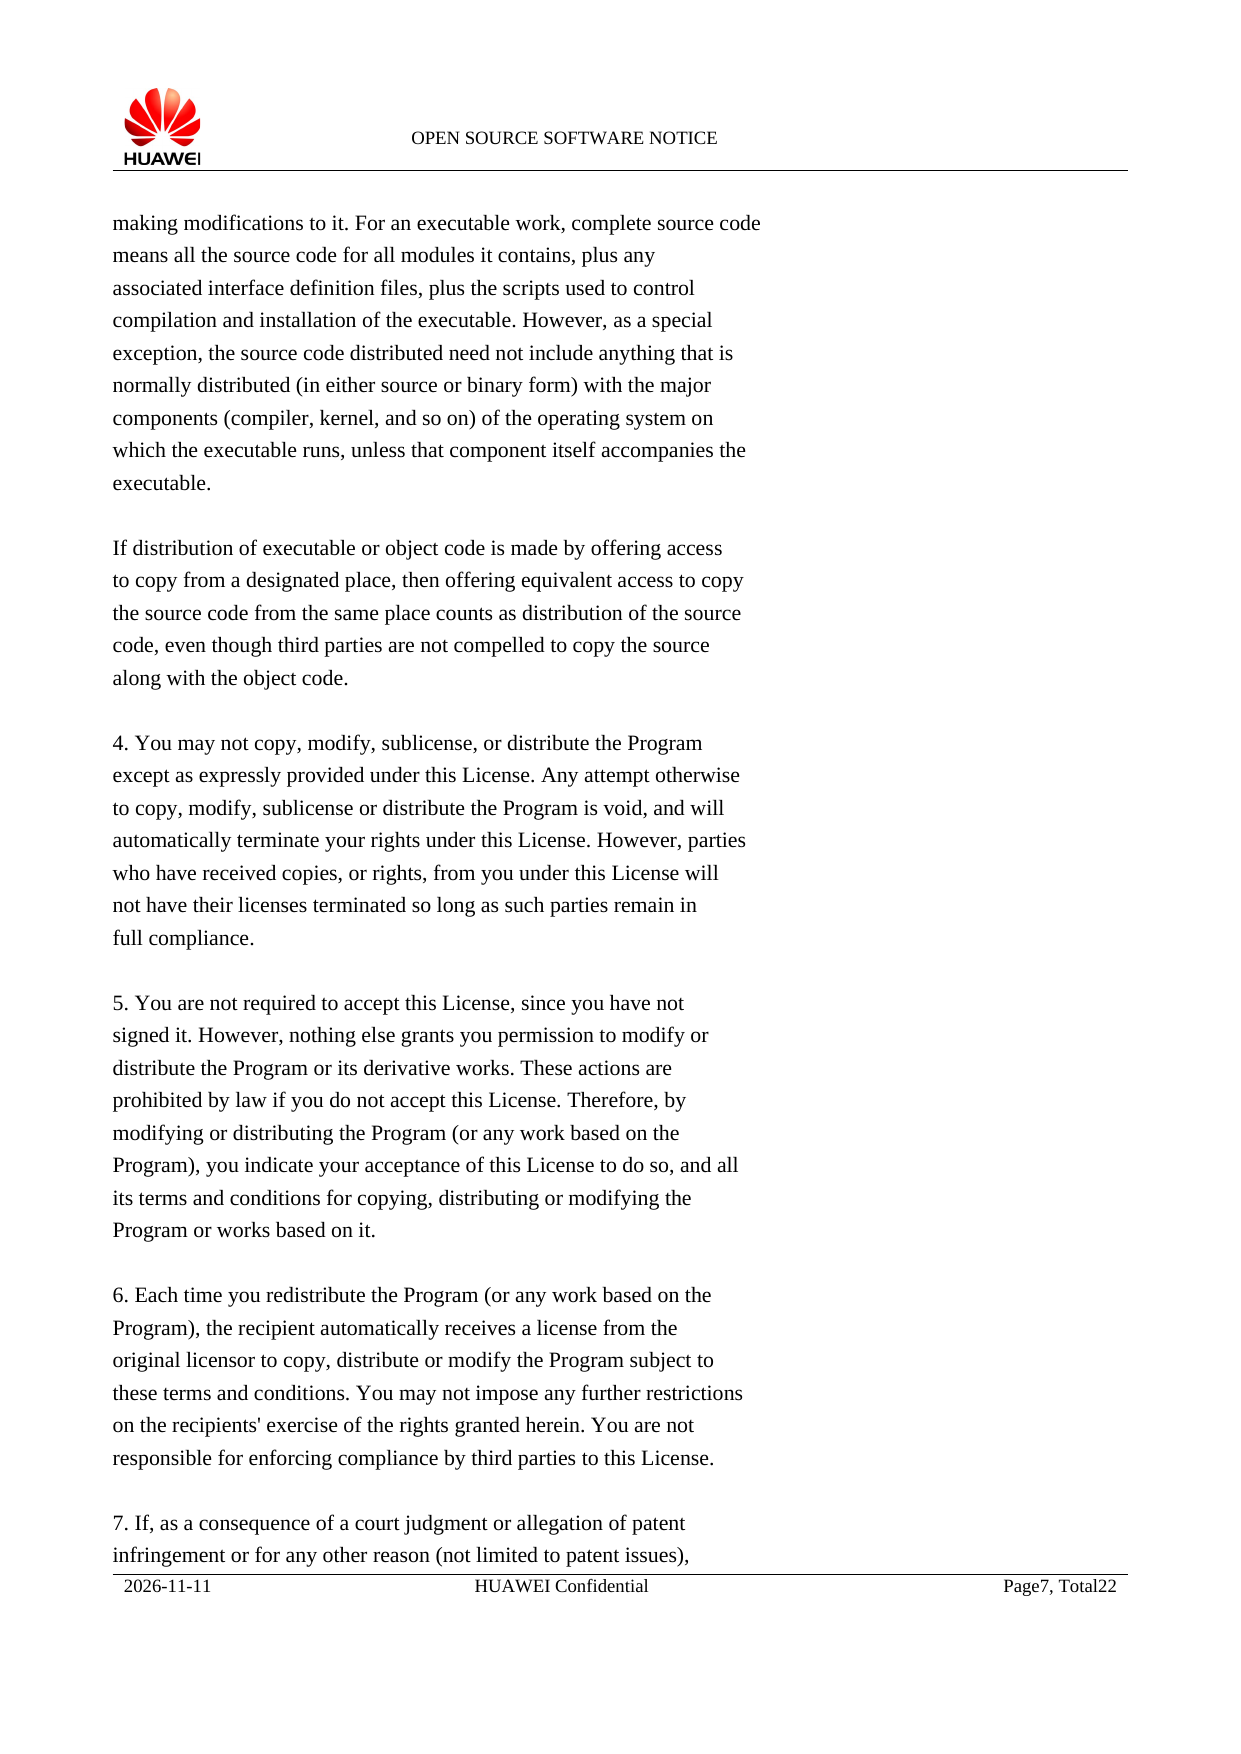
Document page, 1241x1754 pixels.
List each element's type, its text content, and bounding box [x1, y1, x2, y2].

text normally distributed (in either source or binary form) with the major [112, 369, 1128, 401]
text except as expressly provided under this License. Any attempt otherwise [112, 759, 1128, 791]
text Program or works based on it. [112, 1214, 1128, 1246]
text these terms and conditions. You may not impose any further restrictions [112, 1376, 1128, 1409]
text automatically terminate your rights under this License. However, parties [112, 824, 1128, 856]
text Program), the recipient automatically receives a license from the [112, 1311, 1128, 1344]
text responsible for enforcing compliance by third parties to this License. [112, 1441, 1128, 1474]
text full compliance. [112, 921, 1128, 954]
text its terms and conditions for copying, distributing or modifying the [112, 1181, 1128, 1214]
text 6. Each time you redistribute the Program (or any work based on the [112, 1279, 1128, 1311]
text which the executable runs, unless that component itself accompanies the [112, 434, 1128, 466]
text Program), you indicate your acceptance of this License to do so, and all [112, 1149, 1128, 1181]
text along with the object code. [112, 661, 1128, 694]
text not have their licenses terminated so long as such parties remain in [112, 889, 1128, 921]
text If distribution of executable or object code is made by offering access [112, 531, 1128, 564]
text executable. [112, 466, 1128, 499]
text components (compiler, kernel, and so on) of the operating system on [112, 401, 1128, 434]
text 4. You may not copy, modify, sublicense, or distribute the Program [112, 726, 1128, 759]
text making modifications to it. For an executable work, complete source code [112, 206, 1128, 239]
text code, even though third parties are not compelled to copy the source [112, 629, 1128, 661]
text associated interface definition files, plus the scripts used to control [112, 271, 1128, 304]
picture [124, 88, 201, 165]
text signed it. However, nothing else grants you permission to modify or [112, 1019, 1128, 1051]
text to copy, modify, sublicense or distribute the Program is void, and will [112, 791, 1128, 824]
text 7. If, as a consequence of a court judgment or allegation of patent [112, 1506, 1128, 1539]
text infringement or for any other reason (not limited to patent issues), [112, 1539, 1128, 1571]
text who have received copies, or rights, from you under this License will [112, 856, 1128, 889]
text prohibited by law if you do not accept this License. Therefore, by [112, 1084, 1128, 1116]
text means all the source code for all modules it contains, plus any [112, 239, 1128, 271]
text 5. You are not required to accept this License, since you have not [112, 986, 1128, 1019]
text on the recipients' exercise of the rights granted herein. You are not [112, 1409, 1128, 1441]
text exception, the source code distributed need not include anything that is [112, 336, 1128, 369]
text modifying or distributing the Program (or any work based on the [112, 1116, 1128, 1149]
text the source code from the same place counts as distribution of the source [112, 596, 1128, 629]
text to copy from a designated place, then offering equivalent access to copy [112, 564, 1128, 596]
text original licensor to copy, distribute or modify the Program subject to [112, 1344, 1128, 1376]
text compilation and installation of the executable. However, as a special [112, 304, 1128, 336]
text distribute the Program or its derivative works. These actions are [112, 1051, 1128, 1084]
